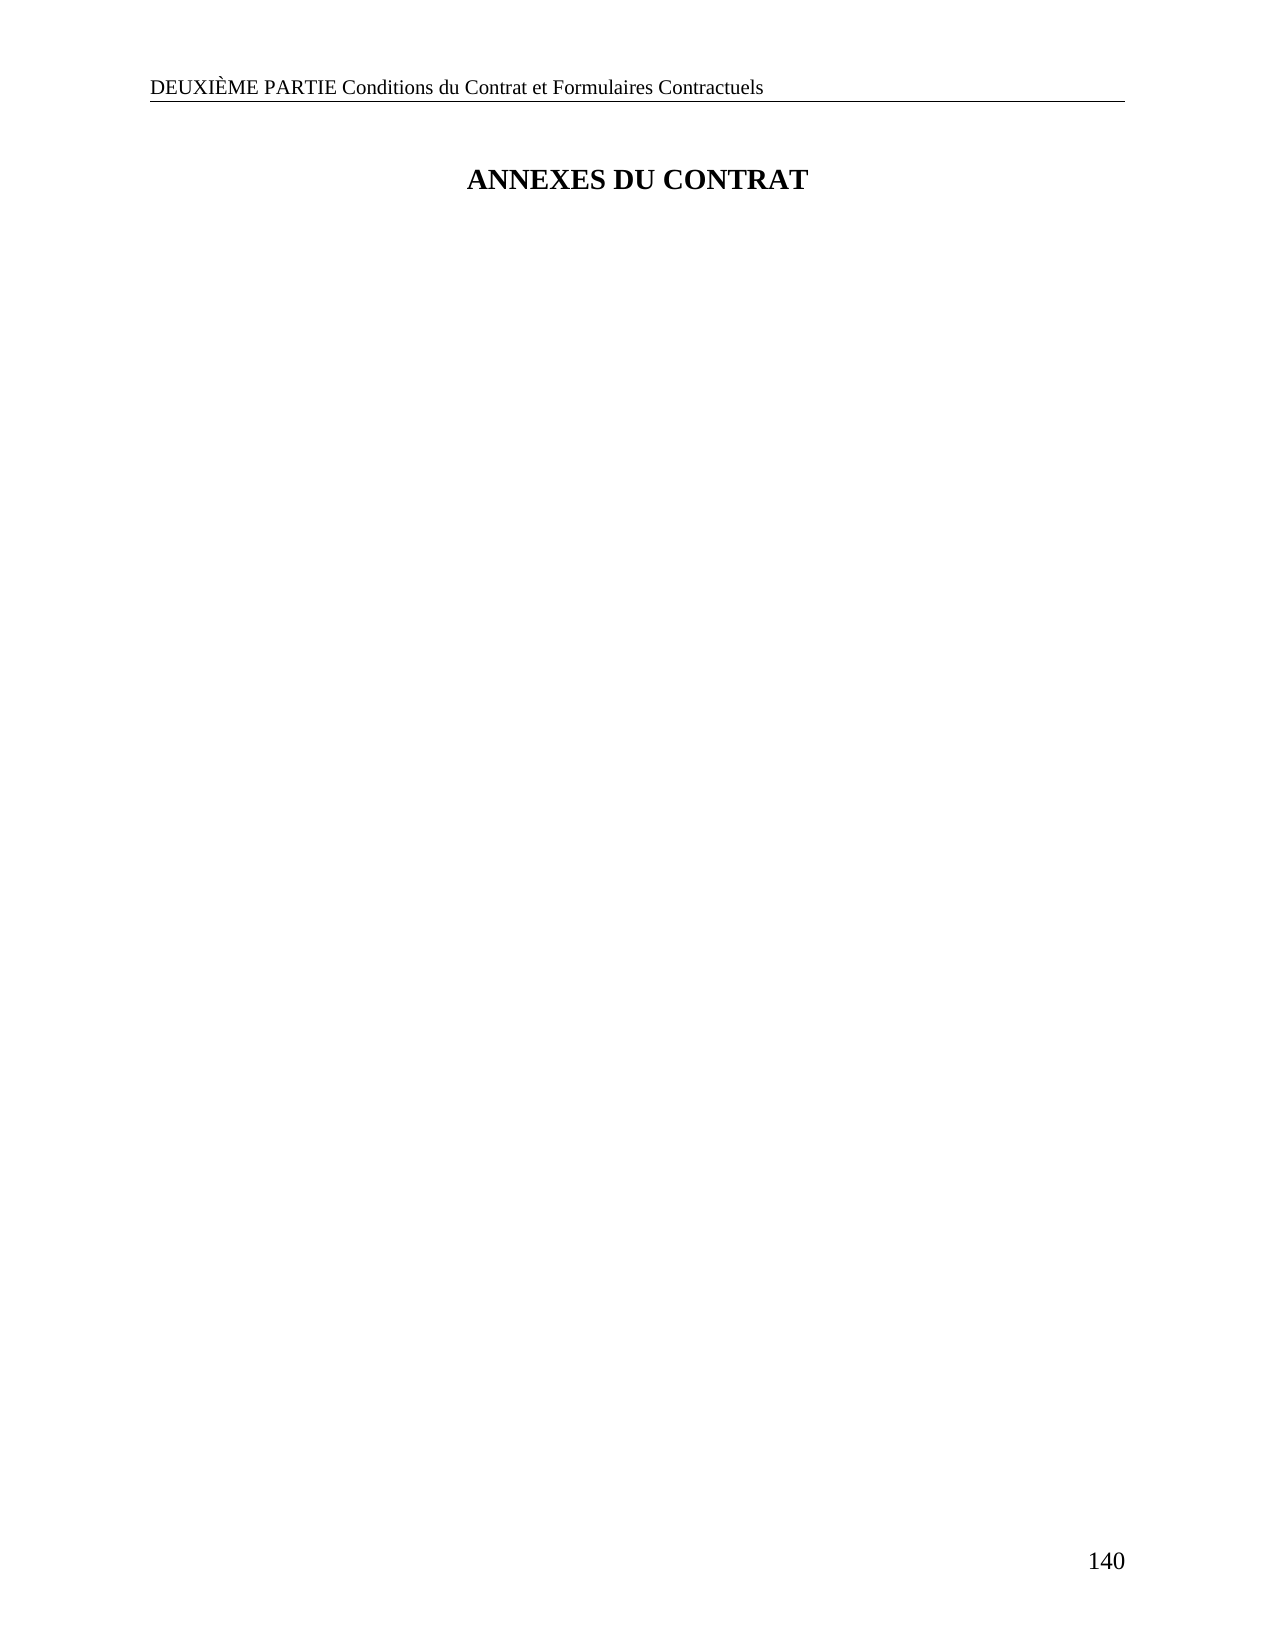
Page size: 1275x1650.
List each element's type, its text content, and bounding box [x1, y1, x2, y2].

subtitle ANNEXES DU CONTRAT [150, 162, 1125, 196]
